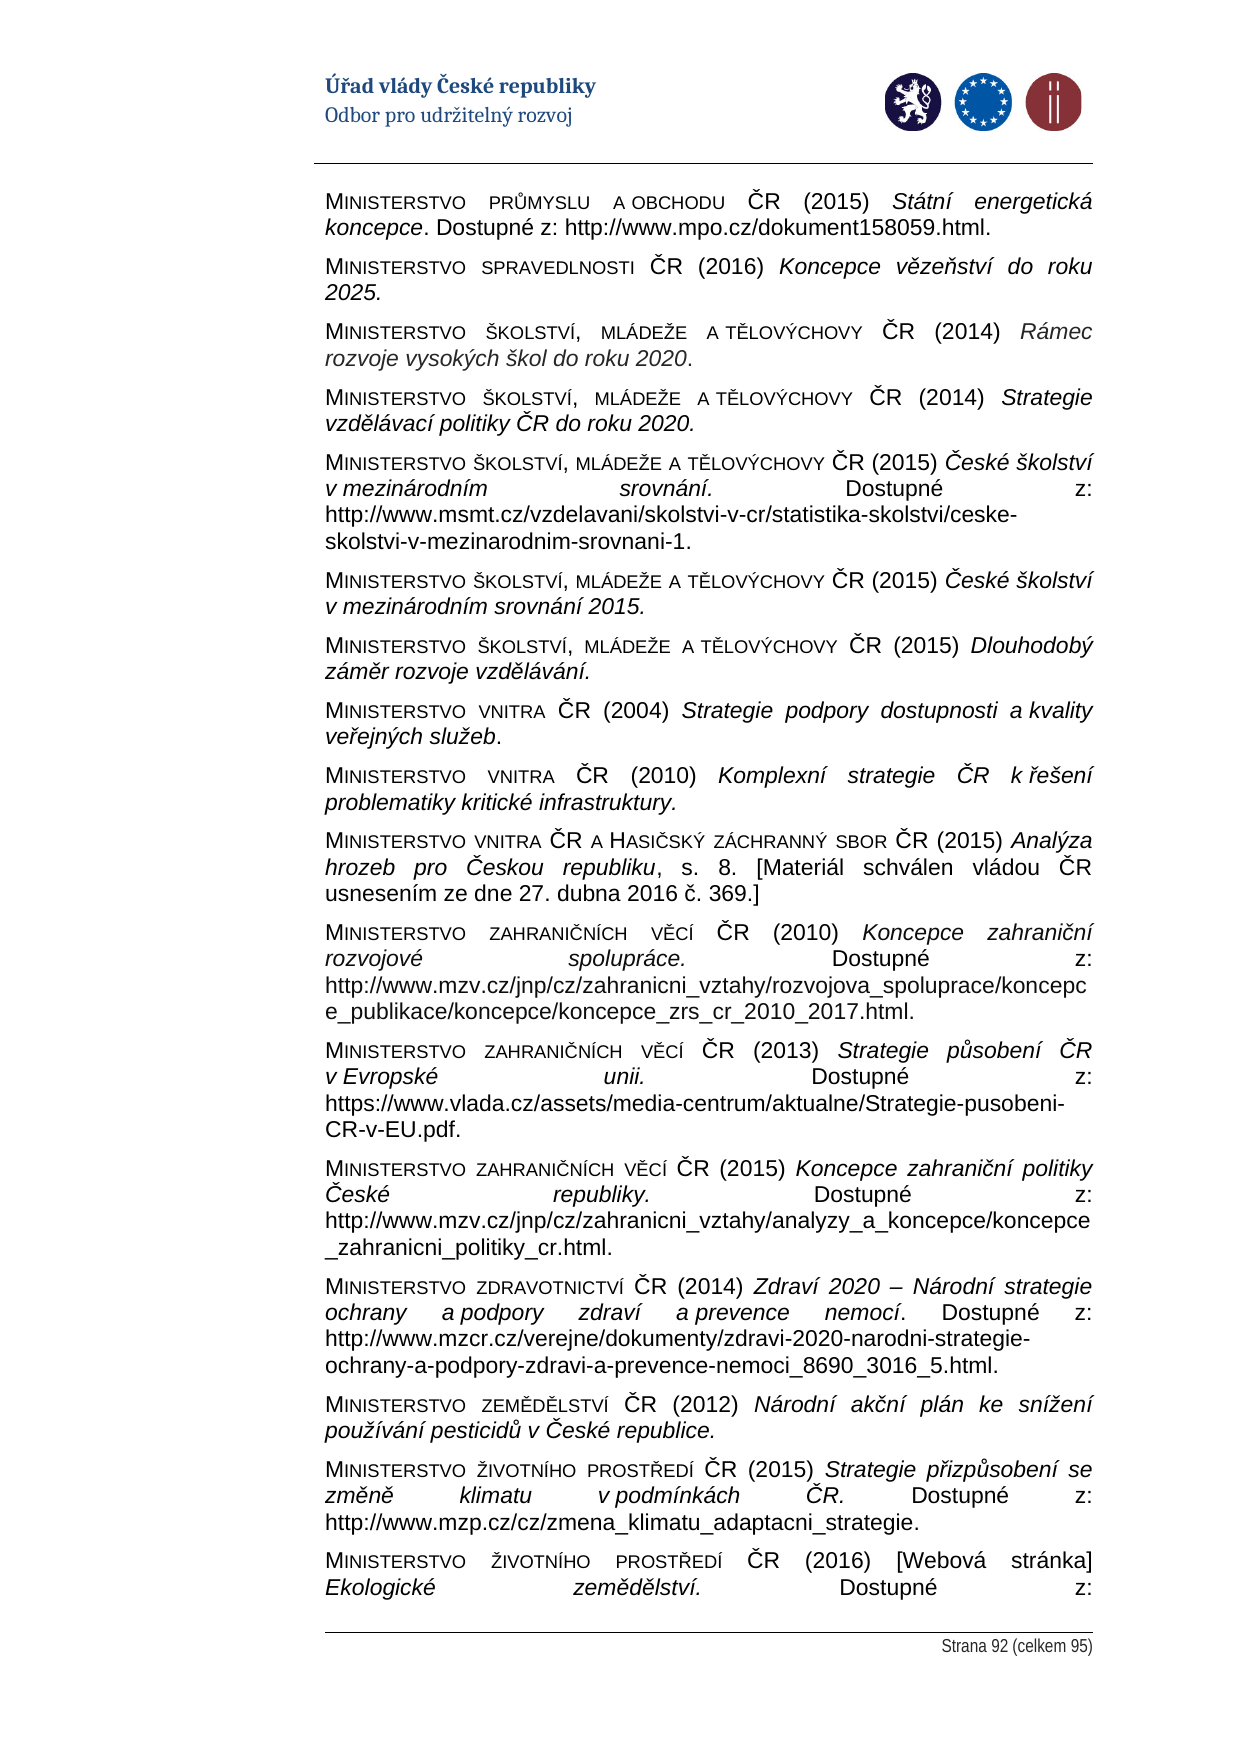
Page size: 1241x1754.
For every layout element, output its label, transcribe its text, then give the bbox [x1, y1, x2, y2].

text Ministerstvo průmyslu a obchodu ČR (2015) Státní energetická koncepce. Dostupné z: http://www.mpo.cz/dokument158059.html. [325, 188, 1093, 241]
text Ministerstvo školství, mládeže a tělovýchovy ČR (2014) Strategie vzdělávací politiky ČR do roku 2020. [325, 383, 1093, 436]
text Ministerstvo školství, mládeže a tělovýchovy ČR (2015) Dlouhodobý záměr rozvoje vzdělávání. [325, 632, 1093, 684]
text Ministerstvo zemědělství ČR (2012) Národní akční plán ke snížení používání pesticidů v České republice. [325, 1391, 1093, 1443]
text Ministerstvo životního prostředí ČR (2015) Strategie přizpůsobení se změně klimatu v podmínkách ČR. Dostupné z: http://www.mzp.cz/cz/zmena_klimatu_adaptacni_strategie. [325, 1456, 1093, 1535]
text Ministerstvo školství, mládeže a tělovýchovy ČR (2015) České školství v mezinárodním srovnání 2015. [325, 567, 1093, 619]
text Ministerstvo školství, mládeže a tělovýchovy ČR (2014) Rámec rozvoje vysokých škol do roku 2020. [325, 318, 1093, 371]
text Ministerstvo zahraničních věcí ČR (2013) Strategie působení ČR v Evropské unii. Dostupné z: https://www.vlada.cz/assets/media-centrum/aktualne/Strategie-pusobeni-CR-v-EU.pdf. [325, 1037, 1093, 1142]
text Ministerstvo vnitra ČR a Hasičský záchranný sbor ČR (2015) Analýza hrozeb pro Českou republiku, s. 8. [Materiál schválen vládou ČR usnesením ze dne 27. dubna 2016 č. 369.] [325, 827, 1093, 906]
text Ministerstvo školství, mládeže a tělovýchovy ČR (2015) České školství v mezinárodním srovnání. Dostupné z: http://www.msmt.cz/vzdelavani/skolstvi-v-cr/statistika-skolstvi/ceske-skolstvi-v-mezinarodnim-srovnani-1. [325, 449, 1093, 554]
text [325, 1547, 1093, 1600]
text Ministerstvo zdravotnictví ČR (2014) Zdraví 2020 – Národní strategie ochrany a podpory zdraví a prevence nemocí. Dostupné z: http://www.mzcr.cz/verejne/dokumenty/zdravi-2020-narodni-strategie-ochrany-a-podpory-zdravi-a-prevence-nemoci_8690_3016_5.html. [325, 1273, 1093, 1378]
text Ministerstvo zahraničních věcí ČR (2010) Koncepce zahraniční rozvojové spolupráce. Dostupné z: http://www.mzv.cz/jnp/cz/zahranicni_vztahy/rozvojova_spoluprace/koncepce_publikace/koncepce/koncepce_zrs_cr_2010_2017.html. [325, 919, 1093, 1024]
text Ministerstvo zahraničních věcí ČR (2015) Koncepce zahraniční politiky České republiky. Dostupné z: http://www.mzv.cz/jnp/cz/zahranicni_vztahy/analyzy_a_koncepce/koncepce_zahranicni_politiky_cr.html. [325, 1155, 1093, 1260]
picture [885, 73, 1082, 131]
text Ministerstvo vnitra ČR (2010) Komplexní strategie ČR k řešení problematiky kritické infrastruktury. [325, 762, 1093, 815]
text Ministerstvo spravedlnosti ČR (2016) Koncepce vězeňství do roku 2025. [325, 253, 1093, 306]
text Ministerstvo vnitra ČR (2004) Strategie podpory dostupnosti a kvality veřejných služeb. [325, 697, 1093, 750]
